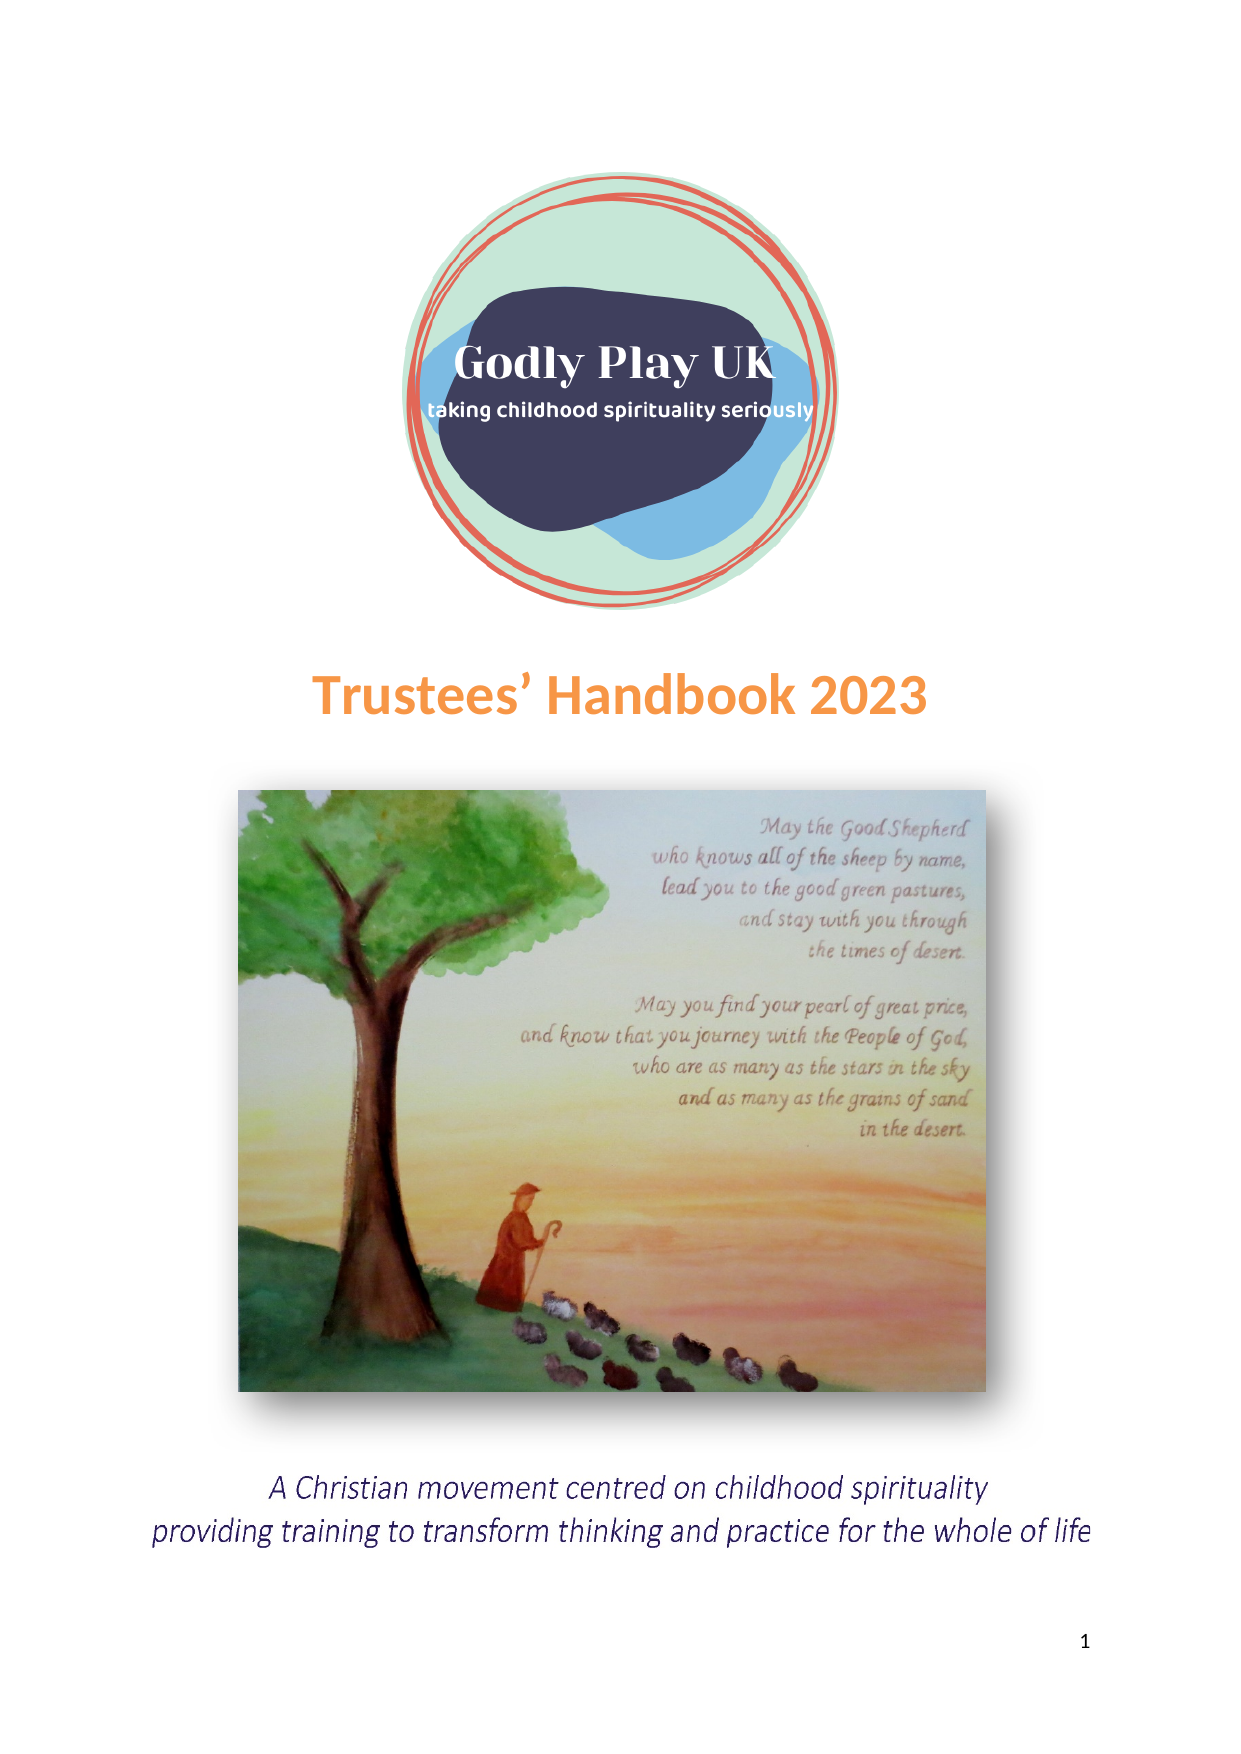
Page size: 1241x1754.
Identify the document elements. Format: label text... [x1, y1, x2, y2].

text Trustees’ Handbook 2023 [150, 657, 1090, 729]
picture [238, 790, 986, 1392]
picture [379, 150, 861, 632]
picture [150, 1475, 1091, 1548]
